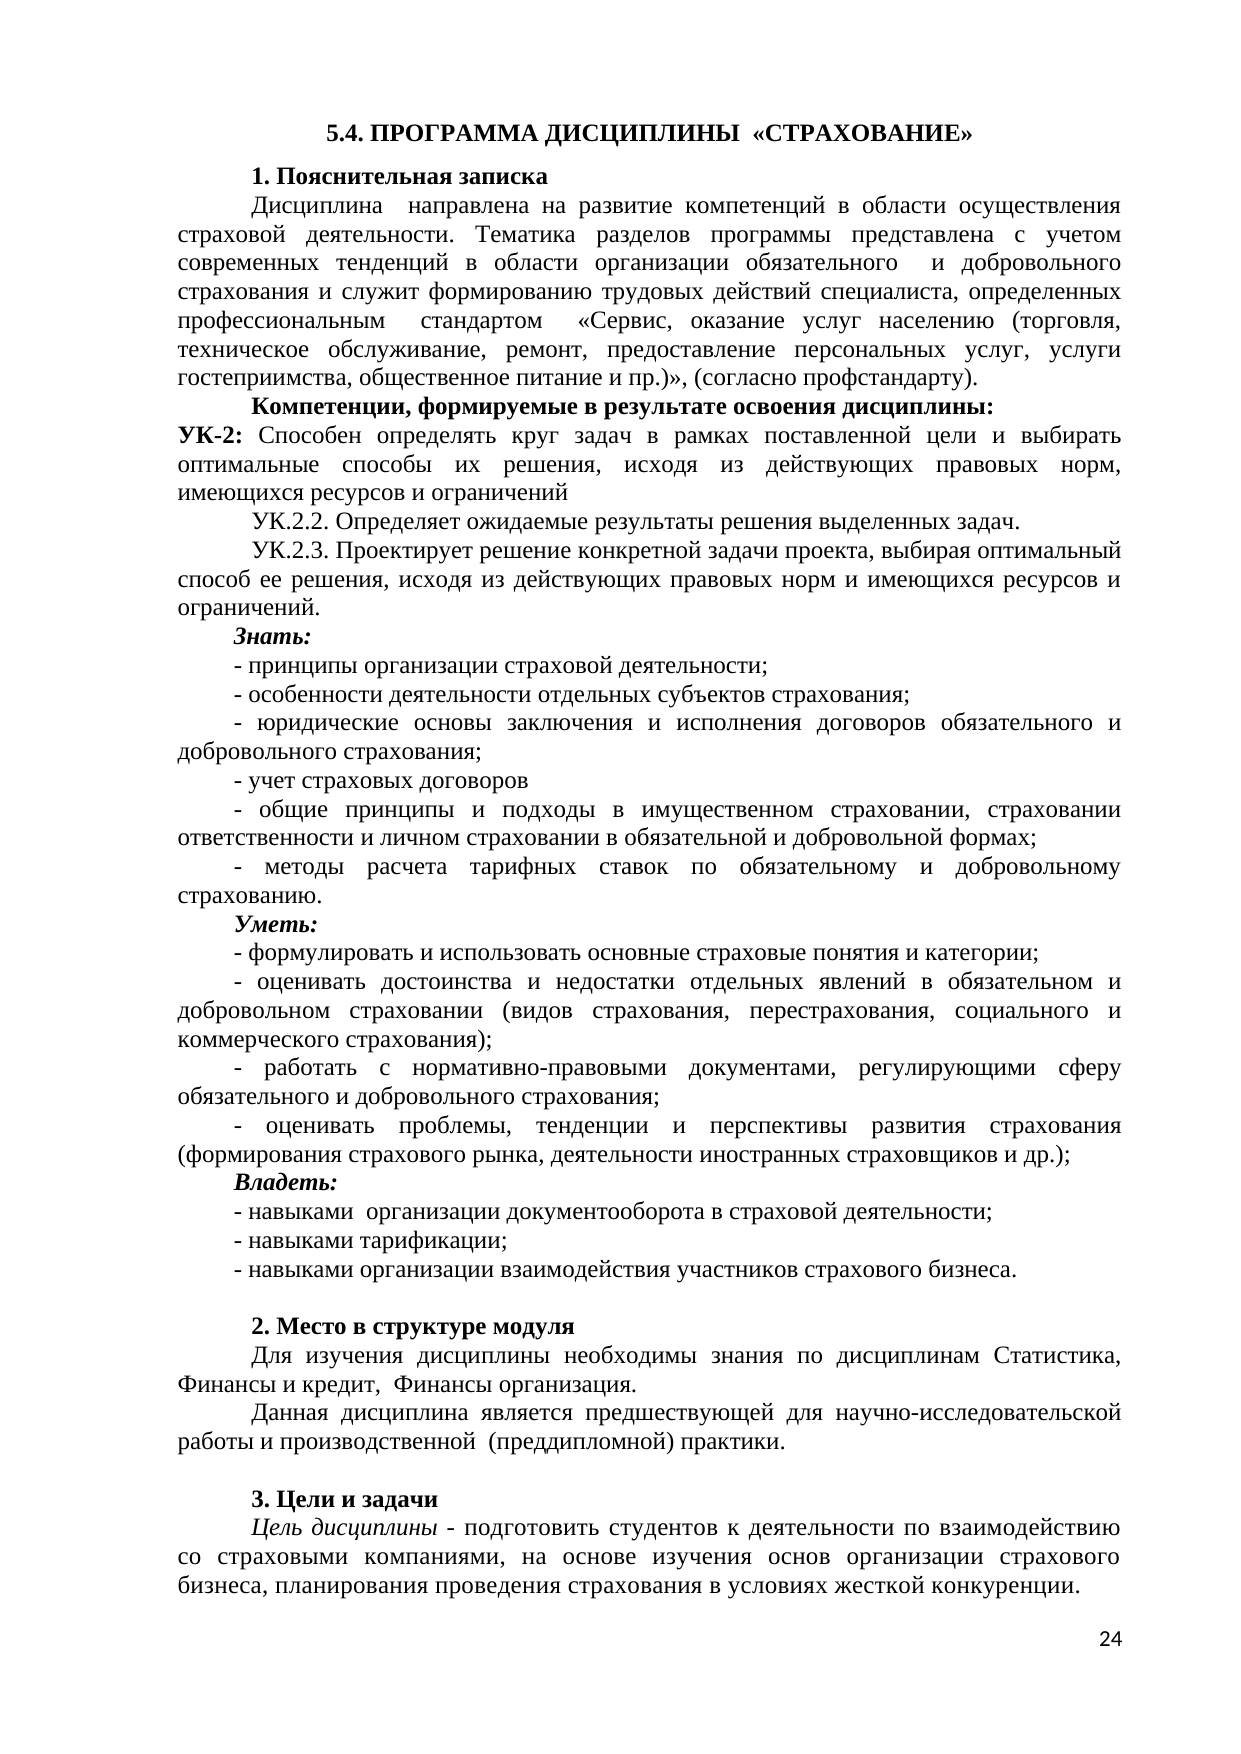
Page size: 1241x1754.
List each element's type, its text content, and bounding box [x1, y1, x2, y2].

text - работать с нормативно-правовыми документами, регулирующими сферу обязательного и добровольного страхования; [177, 1052, 1122, 1110]
text - оценивать проблемы, тенденции и перспективы развития страхования (формирования страхового рынка, деятельности иностранных страховщиков и др.); [177, 1110, 1122, 1167]
text Данная дисциплина является предшествующей для научно-исследовательской работы и производственной (преддипломной) практики. [177, 1397, 1122, 1455]
text Компетенции, формируемые в результате освоения дисциплины: [177, 391, 1122, 420]
text 1. Пояснительная записка [177, 161, 1122, 190]
text - общие принципы и подходы в имущественном страховании, страховании ответственности и личном страховании в обязательной и добровольной формах; [177, 794, 1122, 851]
text - методы расчета тарифных ставок по обязательному и добровольному страхованию. [177, 851, 1122, 909]
text - особенности деятельности отдельных субъектов страхования; [177, 679, 1122, 707]
text - учет страховых договоров [177, 765, 1122, 794]
text - оценивать достоинства и недостатки отдельных явлений в обязательном и добровольном страховании (видов страхования, перестрахования, социального и коммерческого страхования); [177, 966, 1122, 1052]
text - навыками организации взаимодействия участников страхового бизнеса. [177, 1254, 1122, 1282]
text - формулировать и использовать основные страховые понятия и категории; [177, 937, 1122, 966]
text УК.2.3. Проектирует решение конкретной задачи проекта, выбирая оптимальный способ ее решения, исходя из действующих правовых норм и имеющихся ресурсов и ограничений. [177, 535, 1122, 621]
text Уметь: [177, 909, 1122, 937]
text Владеть: [177, 1167, 1122, 1196]
text УК.2.2. Определяет ожидаемые результаты решения выделенных задач. [177, 506, 1122, 535]
text Знать: [177, 621, 1122, 650]
text - навыками организации документооборота в страховой деятельности; [177, 1196, 1122, 1225]
text 2. Место в структуре модуля [177, 1311, 1122, 1340]
text - юридические основы заключения и исполнения договоров обязательного и добровольного страхования; [177, 707, 1122, 765]
text - принципы организации страховой деятельности; [177, 650, 1122, 679]
text 5.4. ПРОГРАММА ДИСЦИПЛИНЫ «СТРАХОВАНИЕ» [177, 118, 1122, 147]
text 3. Цели и задачи [177, 1484, 1122, 1512]
text Для изучения дисциплины необходимы знания по дисциплинам Статистика, Финансы и кредит, Финансы организация. [177, 1340, 1122, 1397]
text Цель дисциплины - подготовить студентов к деятельности по взаимодействию со страховыми компаниями, на основе изучения основ организации страхового бизнеса, планирования проведения страхования в условиях жесткой конкуренции. [177, 1512, 1122, 1599]
text Дисциплина направлена на развитие компетенций в области осуществления страховой деятельности. Тематика разделов программы представлена с учетом современных тенденций в области организации обязательного и добровольного страхования и служит формированию трудовых действий специалиста, определенных профессиональным стандартом «Сервис, оказание услуг населению (торговля, техническое обслуживание, ремонт, предоставление персональных услуг, услуги гостеприимства, общественное питание и пр.)», (согласно профстандарту). [177, 190, 1122, 391]
text УК-2: Способен определять круг задач в рамках поставленной цели и выбирать оптимальные способы их решения, исходя из действующих правовых норм, имеющихся ресурсов и ограничений [177, 420, 1122, 506]
text - навыками тарификации; [177, 1225, 1122, 1254]
